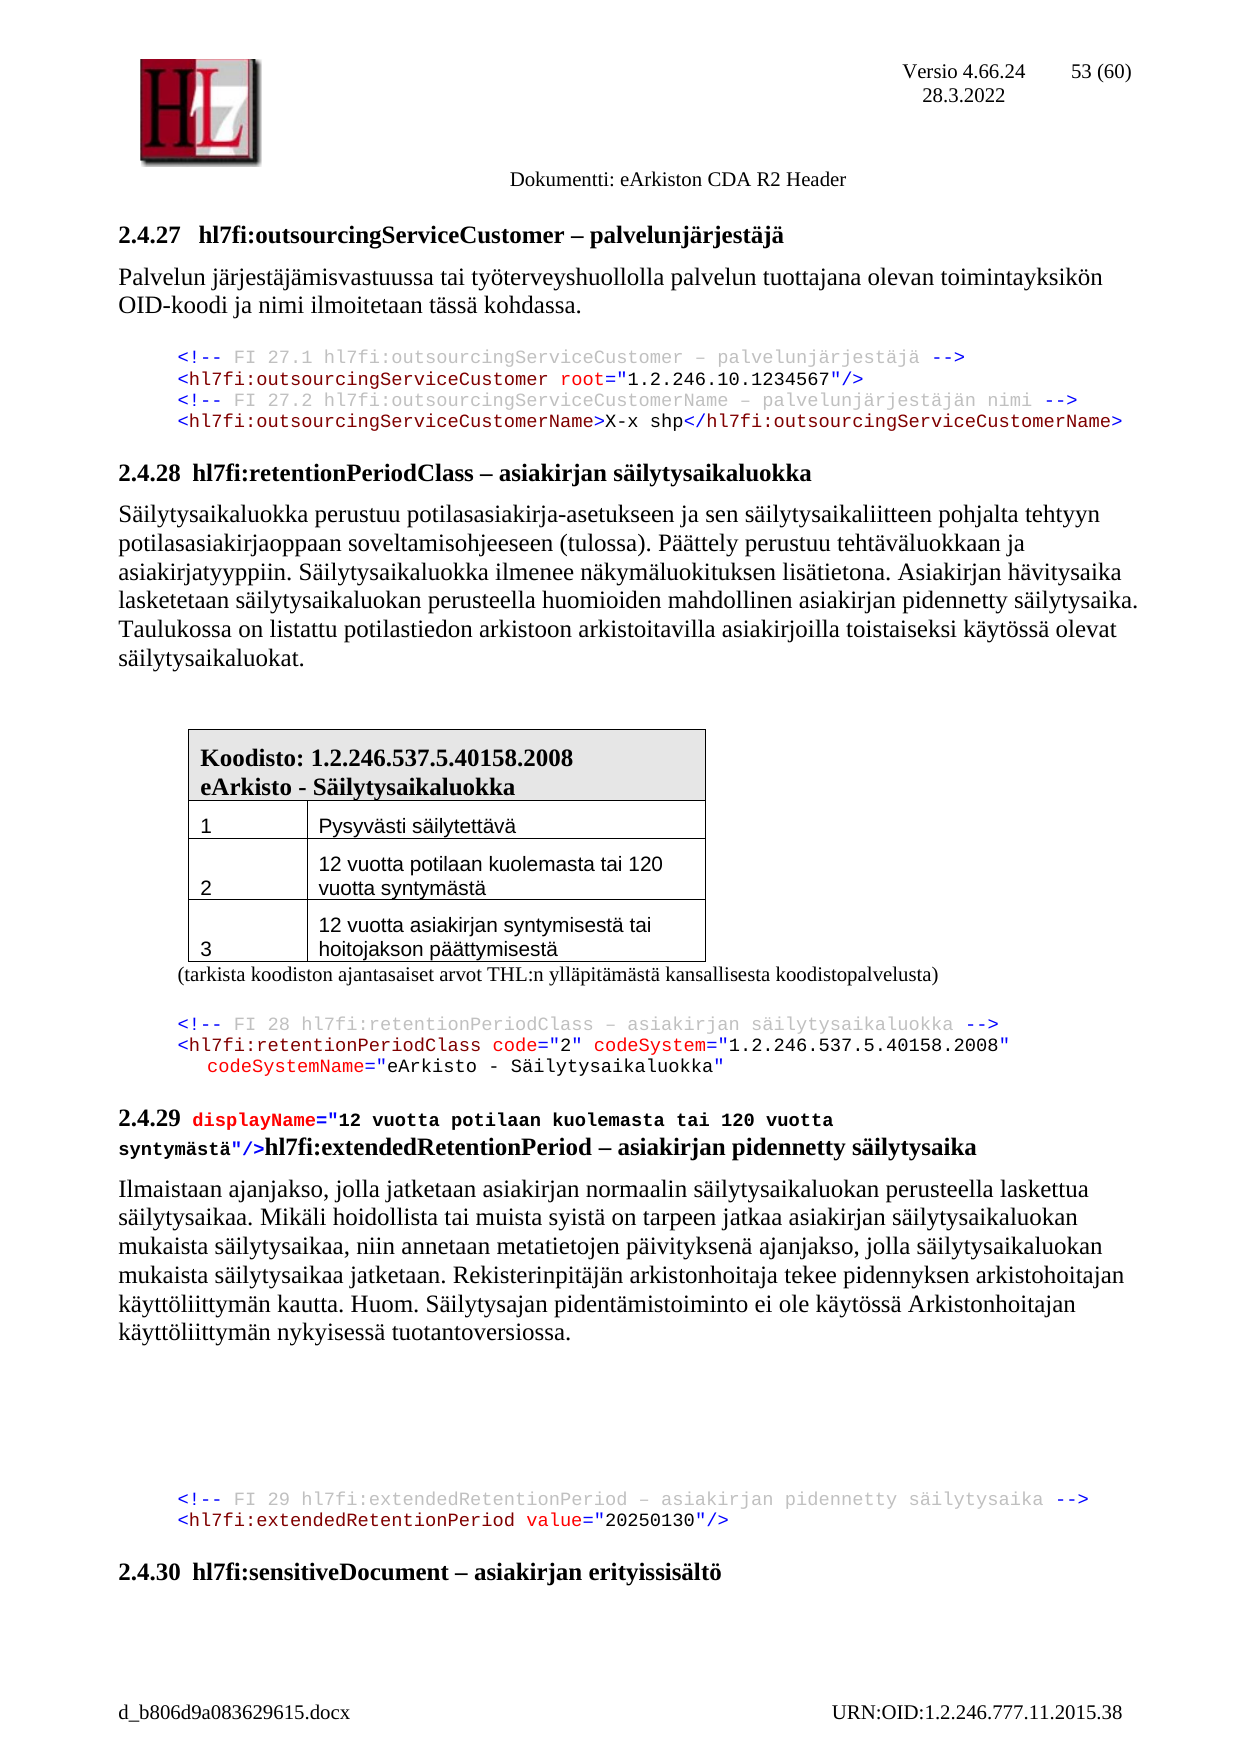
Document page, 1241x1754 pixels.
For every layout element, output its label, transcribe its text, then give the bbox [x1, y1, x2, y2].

text Ilmaistaan ajanjakso, jolla jatketaan asiakirjan normaalin säilytysaikaluokan perusteella laskettua säilytysaikaa. Mikäli hoidollista tai muista syistä on tarpeen jatkaa asiakirjan säilytysaikaluokan mukaista säilytysaikaa, niin annetaan metatietojen päivityksenä ajanjakso, jolla säilytysaikaluokan mukaista säilytysaikaa jatketaan. Rekisterinpitäjän arkistonhoitaja tekee pidennyksen arkistohoitajan käyttöliittymän kautta. Huom. Säilytysajan pidentämistoiminto ei ole käytössä Arkistonhoitajan käyttöliittymän nykyisessä tuotantoversiossa. [118, 1174, 1152, 1346]
text <hl7fi:outsourcingServiceCustomerName>X-x shp</hl7fi:outsourcingServiceCustomerName> [118, 412, 1152, 433]
text <hl7fi:extendedRetentionPeriod value="20250130"/> [118, 1511, 1152, 1532]
table_cell 12 vuotta asiakirjan syntymisestä tai hoitojakson päättymisestä [308, 900, 705, 961]
table_cell 1 [189, 801, 307, 838]
text <hl7fi:outsourcingServiceCustomer root="1.2.246.10.1234567"/> [118, 369, 1152, 391]
text <!-- FI 28 hl7fi:retentionPeriodClass – asiakirjan säilytysaikaluokka --> [118, 1014, 1152, 1036]
table_header Koodisto: 1.2.246.537.5.40158.2008 eArkisto - Säilytysaikaluokka [189, 730, 705, 800]
text Palvelun järjestäjämisvastuussa tai työterveyshuollolla palvelun tuottajana olevan toimintayksikön OID-koodi ja nimi ilmoitetaan tässä kohdassa. [118, 262, 1152, 319]
text <hl7fi:retentionPeriodClass code="2" codeSystem="1.2.246.537.5.40158.2008" [118, 1036, 1152, 1057]
table_cell Pysyvästi säilytettävä [308, 801, 705, 838]
subtitle hl7fi:sensitiveDocument – asiakirjan erityissisältö [118, 1557, 1152, 1586]
picture [140, 59, 263, 167]
table_cell 3 [189, 900, 307, 961]
table_cell 12 vuotta potilaan kuolemasta tai 120 vuotta syntymästä [308, 839, 705, 899]
text <!-- FI 29 hl7fi:extendedRetentionPeriod – asiakirjan pidennetty säilytysaika --> [118, 1490, 1152, 1511]
text codeSystemName="eArkisto - Säilytysaikaluokka" [177, 1057, 1152, 1078]
text <!-- FI 27.1 hl7fi:outsourcingServiceCustomer – palvelunjärjestäjä --> [118, 348, 1152, 369]
text <!-- FI 27.2 hl7fi:outsourcingServiceCustomerName – palvelunjärjestäjän nimi --> [118, 391, 1152, 412]
text Säilytysaikaluokka perustuu potilasasiakirja-asetukseen ja sen säilytysaikaliitteen pohjalta tehtyyn potilasasiakirjaoppaan soveltamisohjeeseen (tulossa). Päättely perustuu tehtäväluokkaan ja asiakirjatyyppiin. Säilytysaikaluokka ilmenee näkymäluokituksen lisätietona. Asiakirjan hävitysaika lasketetaan säilytysaikaluokan perusteella huomioiden mahdollinen asiakirjan pidennetty säilytysaika. Taulukossa on listattu potilastiedon arkistoon arkistoitavilla asiakirjoilla toistaiseksi käytössä olevat säilytysaikaluokat. [118, 499, 1152, 672]
text (tarkista koodiston ajantasaiset arvot THL:n ylläpitämästä kansallisesta koodistopalvelusta) [148, 962, 1152, 986]
subtitle displayName="12 vuotta potilaan kuolemasta tai 120 vuotta syntymästä"/>hl7fi:extendedRetentionPeriod – asiakirjan pidennetty säilytysaika [118, 1103, 1152, 1161]
subtitle hl7fi:retentionPeriodClass – asiakirjan säilytysaikaluokka [118, 458, 1152, 487]
table_cell 2 [189, 839, 307, 899]
subtitle hl7fi:outsourcingServiceCustomer – palvelunjärjestäjä [118, 221, 1152, 249]
